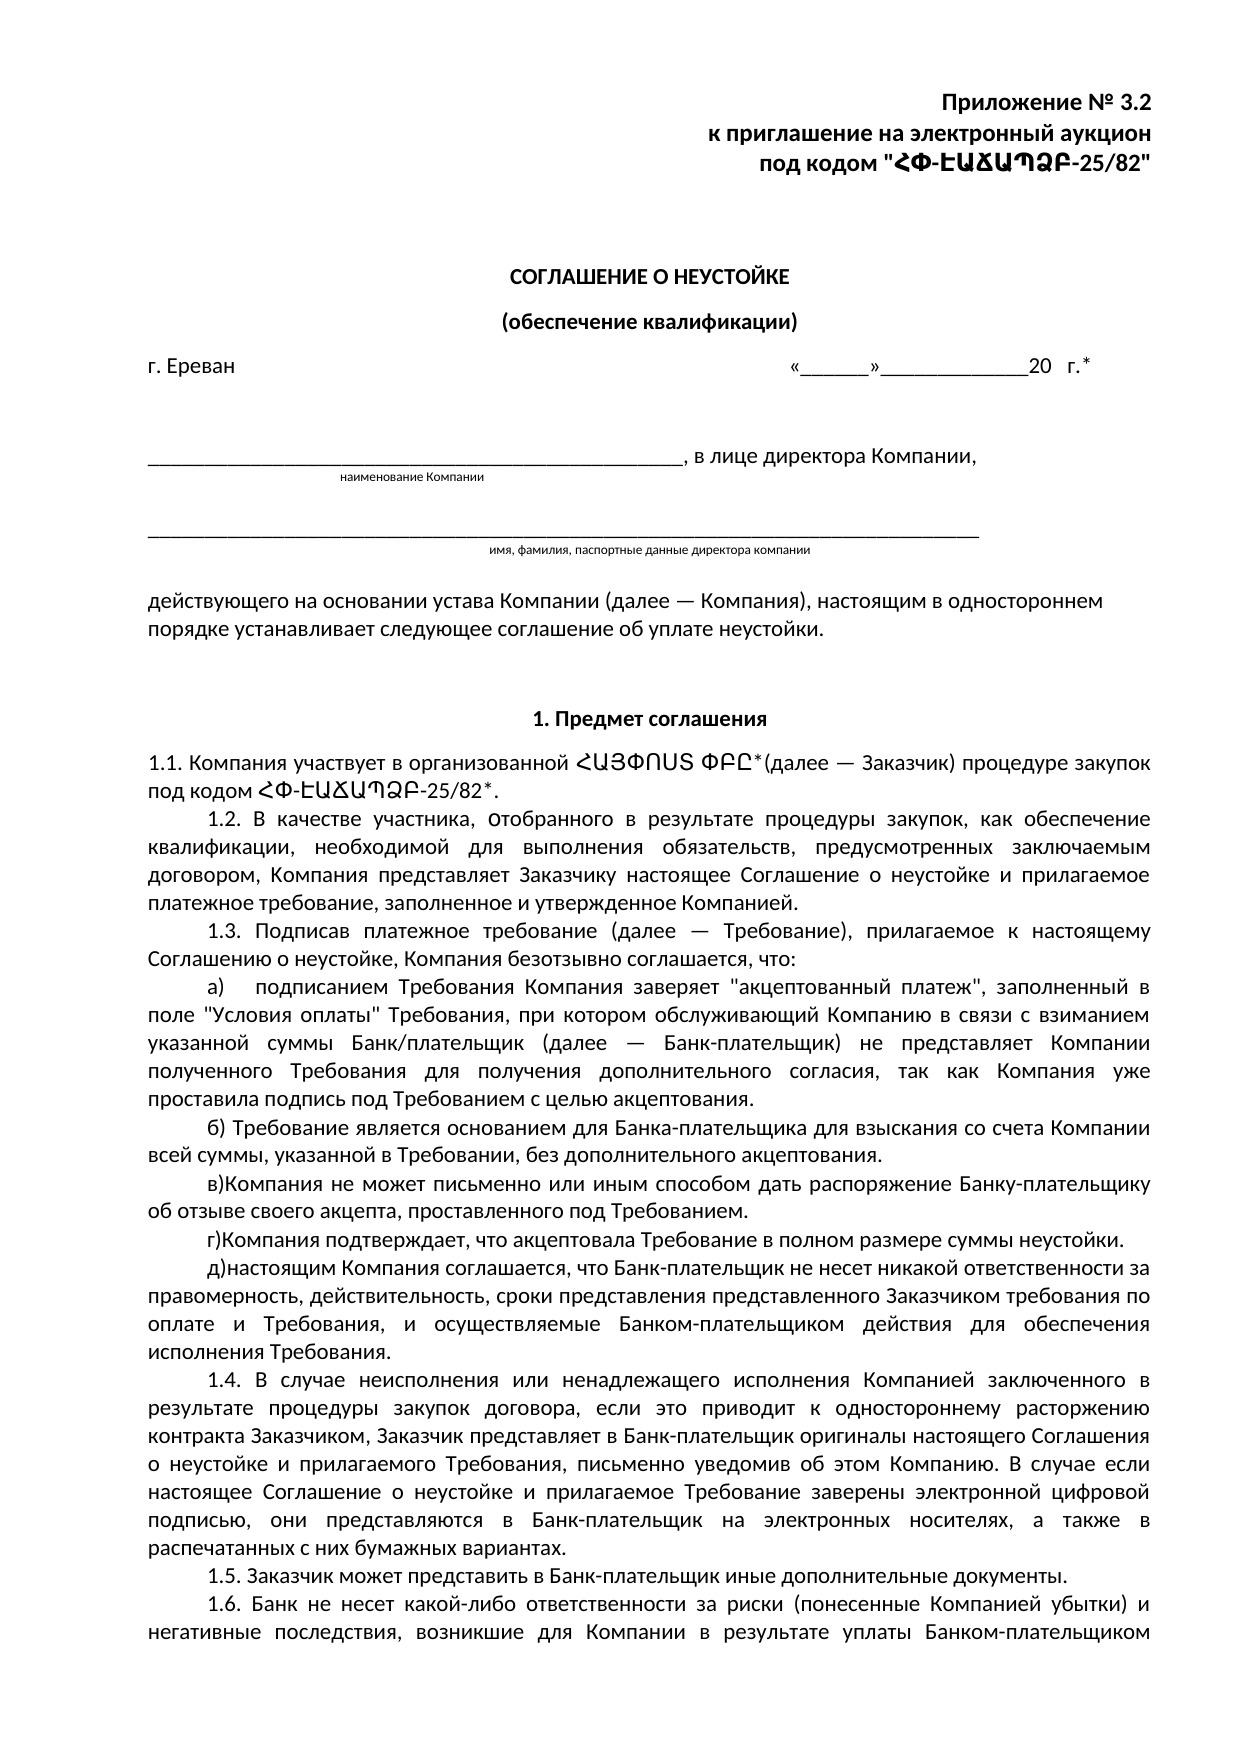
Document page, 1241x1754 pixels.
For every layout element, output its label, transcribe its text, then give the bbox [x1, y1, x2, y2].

table_header г. Ереван [136, 351, 635, 396]
text _______________________________________________, в лице директора Компании, [148, 441, 1152, 469]
text действующего на основании устава Компании (далее — Компания), настоящим в одностороннем [148, 586, 1152, 614]
text 1.3. Подписав платежное требование (далее — Требование), прилагаемое к настоящему Соглашению о неустойке, Компания безотзывно соглашается, что: [148, 916, 1152, 972]
text (обеспечение квалификации) [148, 307, 1152, 335]
text Приложение № 3.2 [148, 86, 1152, 117]
text 1.1. Компания участвует в организованной ՀԱՅՓՈՍՏ ՓԲԸ*(далее — Заказчик) процедуре закупок под кодом ՀՓ-ԷԱՃԱՊՁԲ-25/82*. [148, 748, 1152, 804]
text к приглашение на электронный аукцион [177, 117, 1152, 147]
text под кодом "ՀՓ-ԷԱՃԱՊՁԲ-25/82" [177, 147, 1152, 178]
text имя, фамилия, паспортные данные директора компании [148, 542, 1152, 569]
text СОГЛАШЕНИЕ О НЕУСТОЙКЕ [148, 262, 1152, 290]
text в)Компания не может письменно или иным способом дать распоряжение Банку-плательщику об отзыве своего акцепта, проставленного под Требованием. [148, 1169, 1152, 1225]
text 1.2. В качестве участника, օтобранного в результате процедуры закупок, как обеспечение квалификации, необходимой для выполнения обязательств, предусмотренных заключаемым договором, Kомпания представляет Заказчику настоящее Соглашение о неустойке и прилагаемое платежное требование, заполненное и утвержденное Компанией. [148, 804, 1152, 916]
table_header «______»_____________20 г.* [635, 351, 1104, 396]
text б) Требование является основанием для Банка-плательщика для взыскания со счета Компании всей суммы, указанной в Требовании, без дополнительного акцептования. [148, 1113, 1152, 1169]
text 1.5. Заказчик может представить в Банк-плательщик иные дополнительные документы. [148, 1561, 1152, 1589]
text а) подписанием Требования Компания заверяет "акцептованный платеж", заполненный в поле "Условия оплаты" Требования, при котором обслуживающий Компанию в связи с взиманием указанной суммы Банк/плательщик (далее — Банк-плательщик) не представляет Компании полученного Требования для получения дополнительного согласия, так как Компания уже проставила подпись под Требованием с целью акцептования. [148, 972, 1152, 1113]
text 1. Предмет соглашения [148, 704, 1152, 732]
text наименование Компании [340, 469, 1152, 497]
text порядке устанавливает следующее соглашение об уплате неустойки. [148, 614, 1152, 642]
text г)Компания подтверждает, что акцептовала Требование в полном размере суммы неустойки. [148, 1225, 1152, 1253]
text _________________________________________________________________________ [148, 513, 1152, 542]
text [148, 1589, 1152, 1645]
text 1.4. В случае неисполнения или ненадлежащего исполнения Компанией заключенного в результате процедуры закупок договора, если это приводит к одностороннему расторжению контракта Заказчиком, Заказчик представляет в Банк-плательщик оригиналы настоящего Соглашения о неустойке и прилагаемого Требования, письменно уведомив об этом Компанию. В случае если настоящее Соглашение о неустойке и прилагаемое Требование заверены электронной цифровой подписью, они представляются в Банк-плательщик на электронных носителях, а также в распечатанных с них бумажных вариантах. [148, 1365, 1152, 1561]
text д)настоящим Компания соглашается, что Банк-плательщик не несет никакой ответственности за правомерность, действительность, сроки представления представленного Заказчиком требования по оплате и Требования, и осуществляемые Банком-плательщиком действия для обеспечения исполнения Требования. [148, 1253, 1152, 1365]
